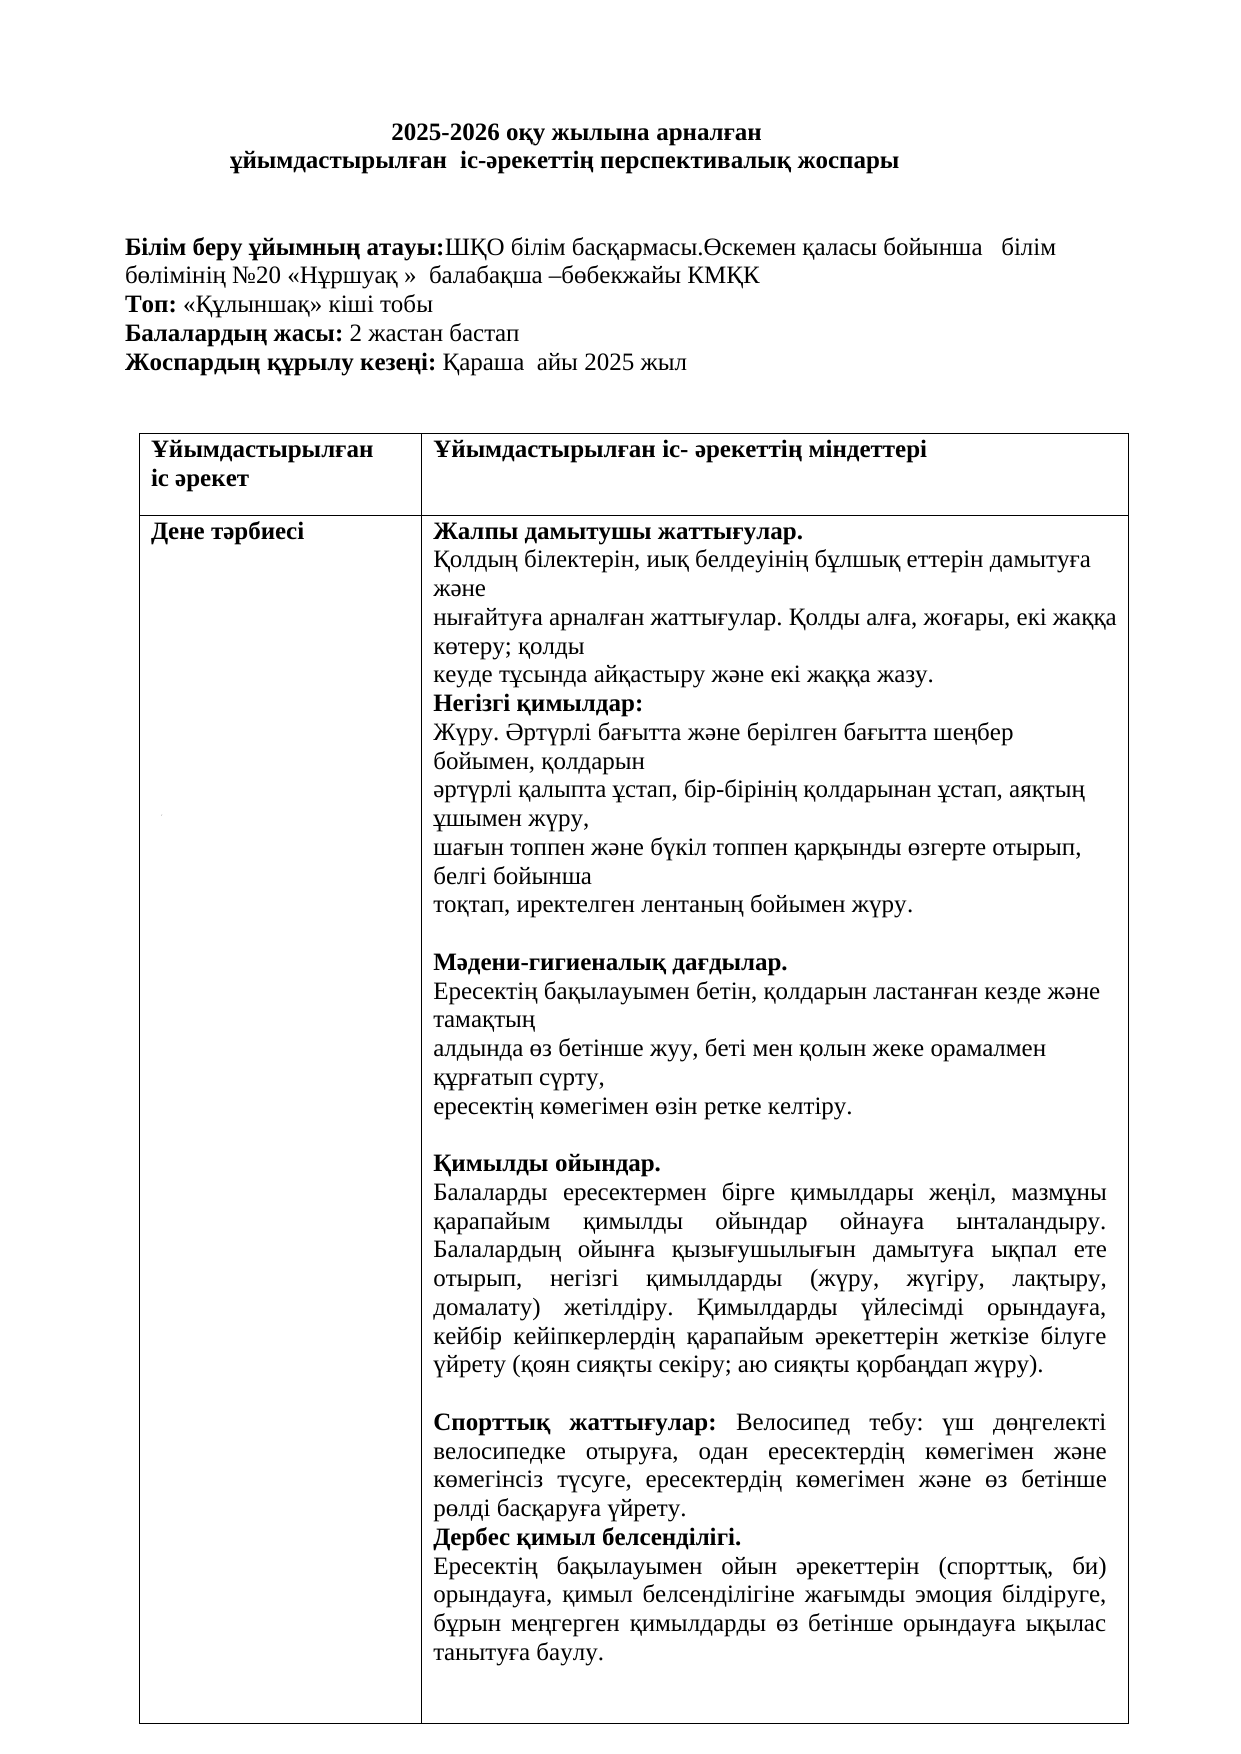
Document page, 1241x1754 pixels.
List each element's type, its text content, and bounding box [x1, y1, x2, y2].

table_cell Дене тәрбиесі [140, 516, 421, 1723]
table_header Ұйымдастырылған іс әрекет [140, 434, 421, 515]
table_header Ұйымдастырылған іс- әрекеттің міндеттері [422, 434, 1128, 515]
text 2025-2026 оқу жылына арналған [0, 117, 1122, 145]
text Білім беру ұйымның атауы:ШҚО білім басқармасы.Өскемен қаласы бойынша білім бөлімінің №20 «Нұршуақ » балабақша –бөбекжайы КМҚК [125, 232, 1122, 289]
text Топ: «Құлыншақ» кіші тобы [125, 289, 1122, 318]
table_cell Жалпы дамытушы жаттығулар. Қолдың білектерін, иық белдеуінің бұлшық еттерін дамытуға және нығайтуға арналған жаттығулар. Қолды алға, жоғары, екі жаққа көтеру; қолды кеуде тұсында айқастыру және екі жаққа жазу. Негізгі қимылдар: Жүру. Әртүрлі бағытта және берілген бағытта шеңбер бойымен, қолдарын әртүрлі қалыпта ұстап, бір-бірінің қолдарынан ұстап, аяқтың ұшымен жүру, шағын топпен және бүкіл топпен қарқынды өзгерте отырып, белгі бойынша тоқтап, иректелген лентаның бойымен жүру. Мәдени-гигиеналық дағдылар. Ересектің бақылауымен бетін, қолдарын ластанған кезде және тамақтың алдында өз бетінше жуу, беті мен қолын жеке орамалмен құрғатып сүрту, ересектің көмегімен өзін ретке келтіру. Қимылды ойындар. Балаларды ересектермен бірге қимылдары жеңіл, мазмұны қарапайым қимылды ойындар ойнауға ынталандыру. Балалардың ойынға қызығушылығын дамытуға ықпал ете отырып, негізгі қимылдарды (жүру, жүгіру, лақтыру, домалату) жетілдіру. Қимылдарды үйлесімді орындауға, кейбір кейіпкерлердің қарапайым әрекеттерін жеткізе білуге үйрету (қоян сияқты секіру; аю сияқты қорбаңдап жүру). Спорттық жаттығулар: Велосипед тебу: үш дөңгелекті велосипедке отыруға, одан ересектердің көмегімен және көмегінсіз түсуге, ересектердің көмегімен және өз бетінше рөлді басқаруға үйрету. Дербес қимыл белсенділігі. Ересектің бақылауымен ойын әрекеттерін (спорттық, би) орындауға, қимыл белсенділігіне жағымды эмоция білдіруге, бұрын меңгерген қимылдарды өз бетінше орындауға ықылас танытуға баулу. [422, 516, 1128, 1723]
text Балалардың жасы: 2 жастан бастап [125, 318, 1122, 347]
subtitle ұйымдастырылған іс-әрекеттің перспективалық жоспары [0, 145, 1109, 174]
text Жоспардың құрылу кезеңі: Қараша айы 2025 жыл [125, 347, 1122, 375]
